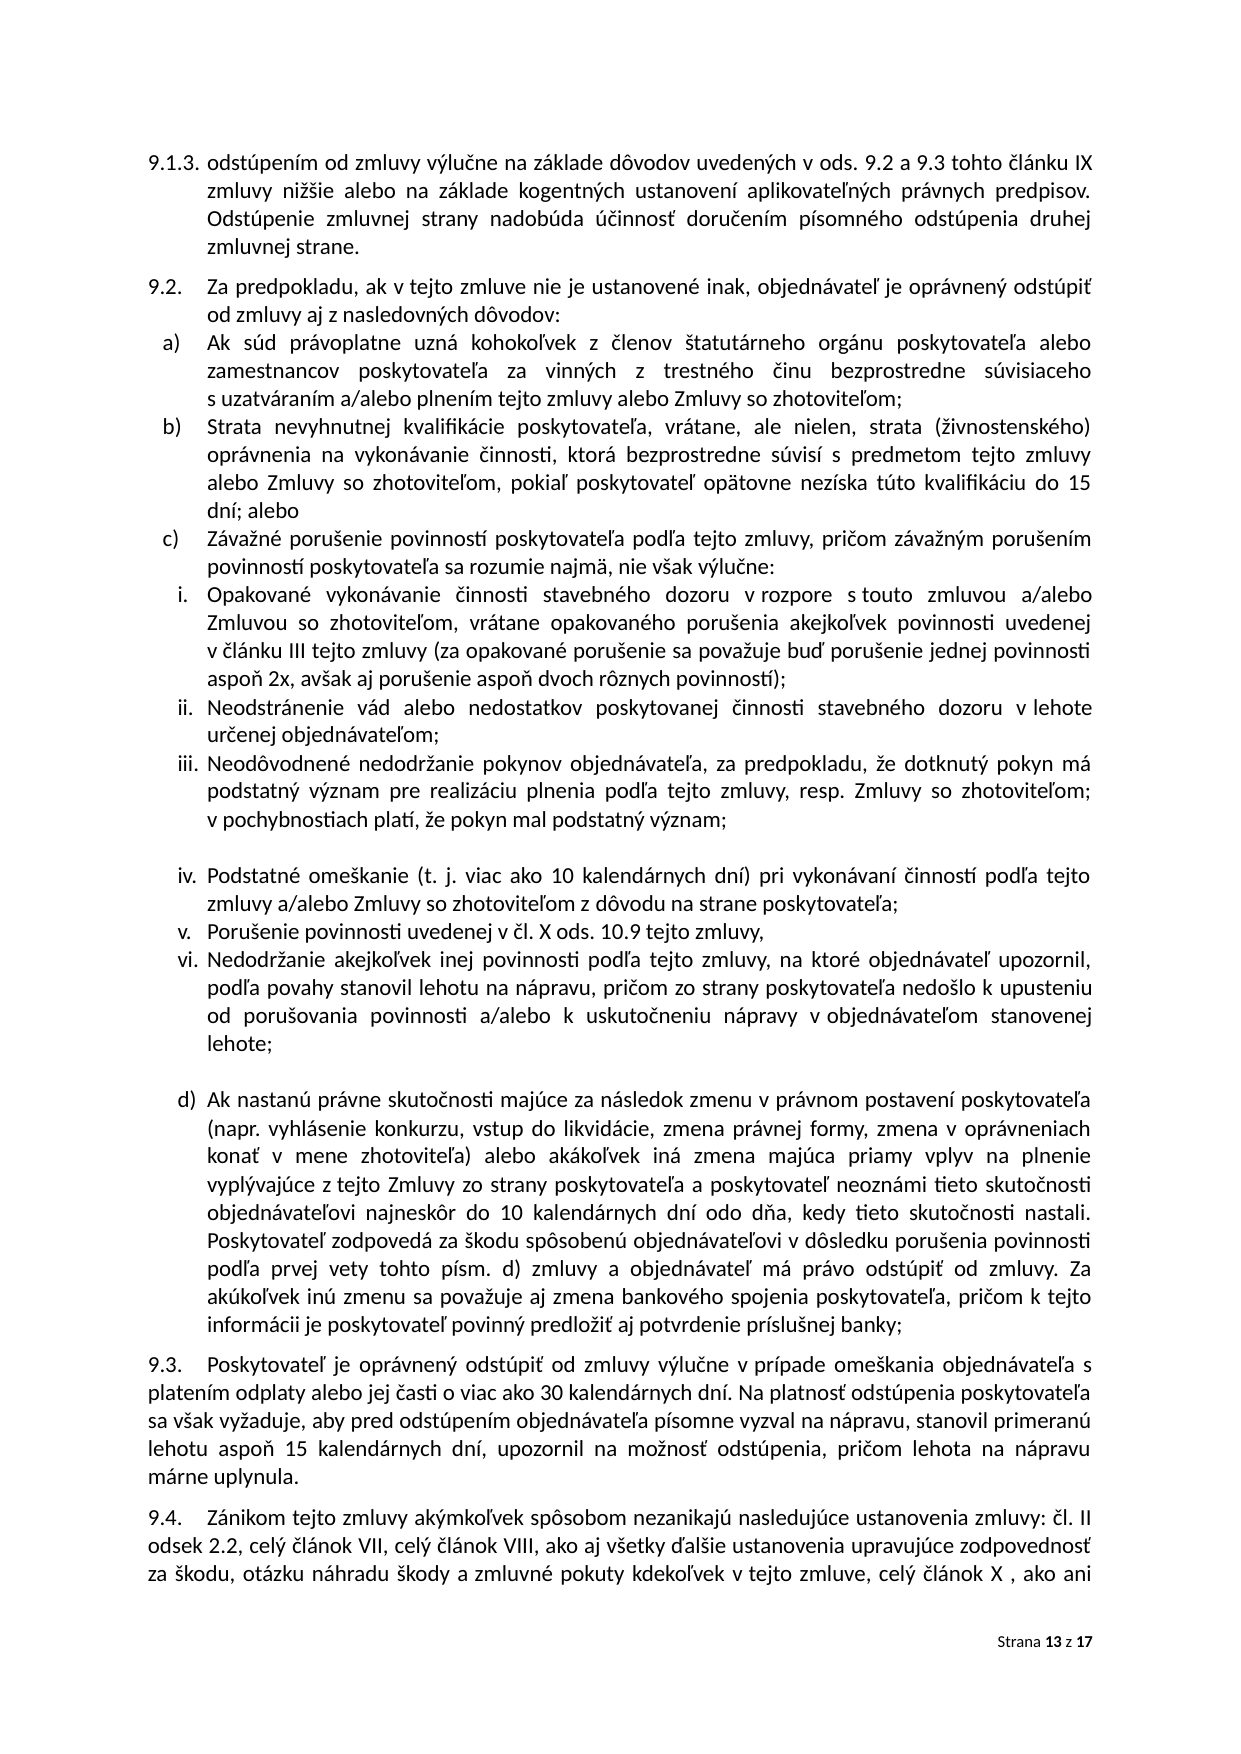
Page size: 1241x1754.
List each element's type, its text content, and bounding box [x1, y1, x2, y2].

list Strata nevyhnutnej kvalifikácie poskytovateľa, vrátane, ale nielen, strata (živnostenského) oprávnenia na vykonávanie činnosti, ktorá bezprostredne súvisí s predmetom tejto zmluvy alebo Zmluvy so zhotoviteľom, pokiaľ poskytovateľ opätovne nezíska túto kvalifikáciu do 15 dní; alebo [162, 412, 1092, 524]
list Opakované vykonávanie činnosti stavebného dozoru v rozpore s touto zmluvou a/alebo Zmluvou so zhotoviteľom, vrátane opakovaného porušenia akejkoľvek povinnosti uvedenej v článku III tejto zmluvy (za opakované porušenie sa považuje buď porušenie jednej povinnosti aspoň 2x, avšak aj porušenie aspoň dvoch rôznych povinností); [177, 581, 1092, 693]
list Neodstránenie vád alebo nedostatkov poskytovanej činnosti stavebného dozoru v lehote určenej objednávateľom; [177, 693, 1092, 749]
list odstúpením od zmluvy výlučne na základe dôvodov uvedených v ods. 9.2 a 9.3 tohto článku IX zmluvy nižšie alebo na základe kogentných ustanovení aplikovateľných právnych predpisov. Odstúpenie zmluvnej strany nadobúda účinnosť doručením písomného odstúpenia druhej zmluvnej strane. [148, 148, 1092, 260]
list Ak nastanú právne skutočnosti majúce za následok zmenu v právnom postavení poskytovateľa (napr. vyhlásenie konkurzu, vstup do likvidácie, zmena právnej formy, zmena v oprávneniach konať v mene zhotoviteľa) alebo akákoľvek iná zmena majúca priamy vplyv na plnenie vyplývajúce z tejto Zmluvy zo strany poskytovateľa a poskytovateľ neoznámi tieto skutočnosti objednávateľovi najneskôr do 10 kalendárnych dní odo dňa, kedy tieto skutočnosti nastali. Poskytovateľ zodpovedá za škodu spôsobenú objednávateľovi v dôsledku porušenia povinnosti podľa prvej vety tohto písm. d) zmluvy a objednávateľ má právo odstúpiť od zmluvy. Za akúkoľvek inú zmenu sa považuje aj zmena bankového spojenia poskytovateľa, pričom k tejto informácii je poskytovateľ povinný predložiť aj potvrdenie príslušnej banky; [177, 1086, 1092, 1338]
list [148, 1503, 1092, 1587]
list Neodôvodnené nedodržanie pokynov objednávateľa, za predpokladu, že dotknutý pokyn má podstatný význam pre realizáciu plnenia podľa tejto zmluvy, resp. Zmluvy so zhotoviteľom; v pochybnostiach platí, že pokyn mal podstatný význam; [177, 749, 1092, 833]
list Nedodržanie akejkoľvek inej povinnosti podľa tejto zmluvy, na ktoré objednávateľ upozornil, podľa povahy stanovil lehotu na nápravu, pričom zo strany poskytovateľa nedošlo k upusteniu od porušovania povinnosti a/alebo k uskutočneniu nápravy v objednávateľom stanovenej lehote; [177, 945, 1092, 1057]
list Ak súd právoplatne uzná kohokoľvek z členov štatutárneho orgánu poskytovateľa alebo zamestnancov poskytovateľa za vinných z trestného činu bezprostredne súvisiaceho s uzatváraním a/alebo plnením tejto zmluvy alebo Zmluvy so zhotoviteľom; [162, 328, 1092, 412]
list Závažné porušenie povinností poskytovateľa podľa tejto zmluvy, pričom závažným porušením povinností poskytovateľa sa rozumie najmä, nie však výlučne: [162, 524, 1092, 581]
list Za predpokladu, ak v tejto zmluve nie je ustanovené inak, objednávateľ je oprávnený odstúpiť od zmluvy aj z nasledovných dôvodov: [148, 272, 1092, 328]
list Porušenie povinnosti uvedenej v čl. X ods. 10.9 tejto zmluvy, [177, 917, 1092, 945]
list Poskytovateľ je oprávnený odstúpiť od zmluvy výlučne v prípade omeškania objednávateľa s platením odplaty alebo jej časti o viac ako 30 kalendárnych dní. Na platnosť odstúpenia poskytovateľa sa však vyžaduje, aby pred odstúpením objednávateľa písomne vyzval na nápravu, stanovil primeranú lehotu aspoň 15 kalendárnych dní, upozornil na možnosť odstúpenia, pričom lehota na nápravu márne uplynula. [148, 1350, 1092, 1490]
list Podstatné omeškanie (t. j. viac ako 10 kalendárnych dní) pri vykonávaní činností podľa tejto zmluvy a/alebo Zmluvy so zhotoviteľom z dôvodu na strane poskytovateľa; [177, 861, 1092, 917]
